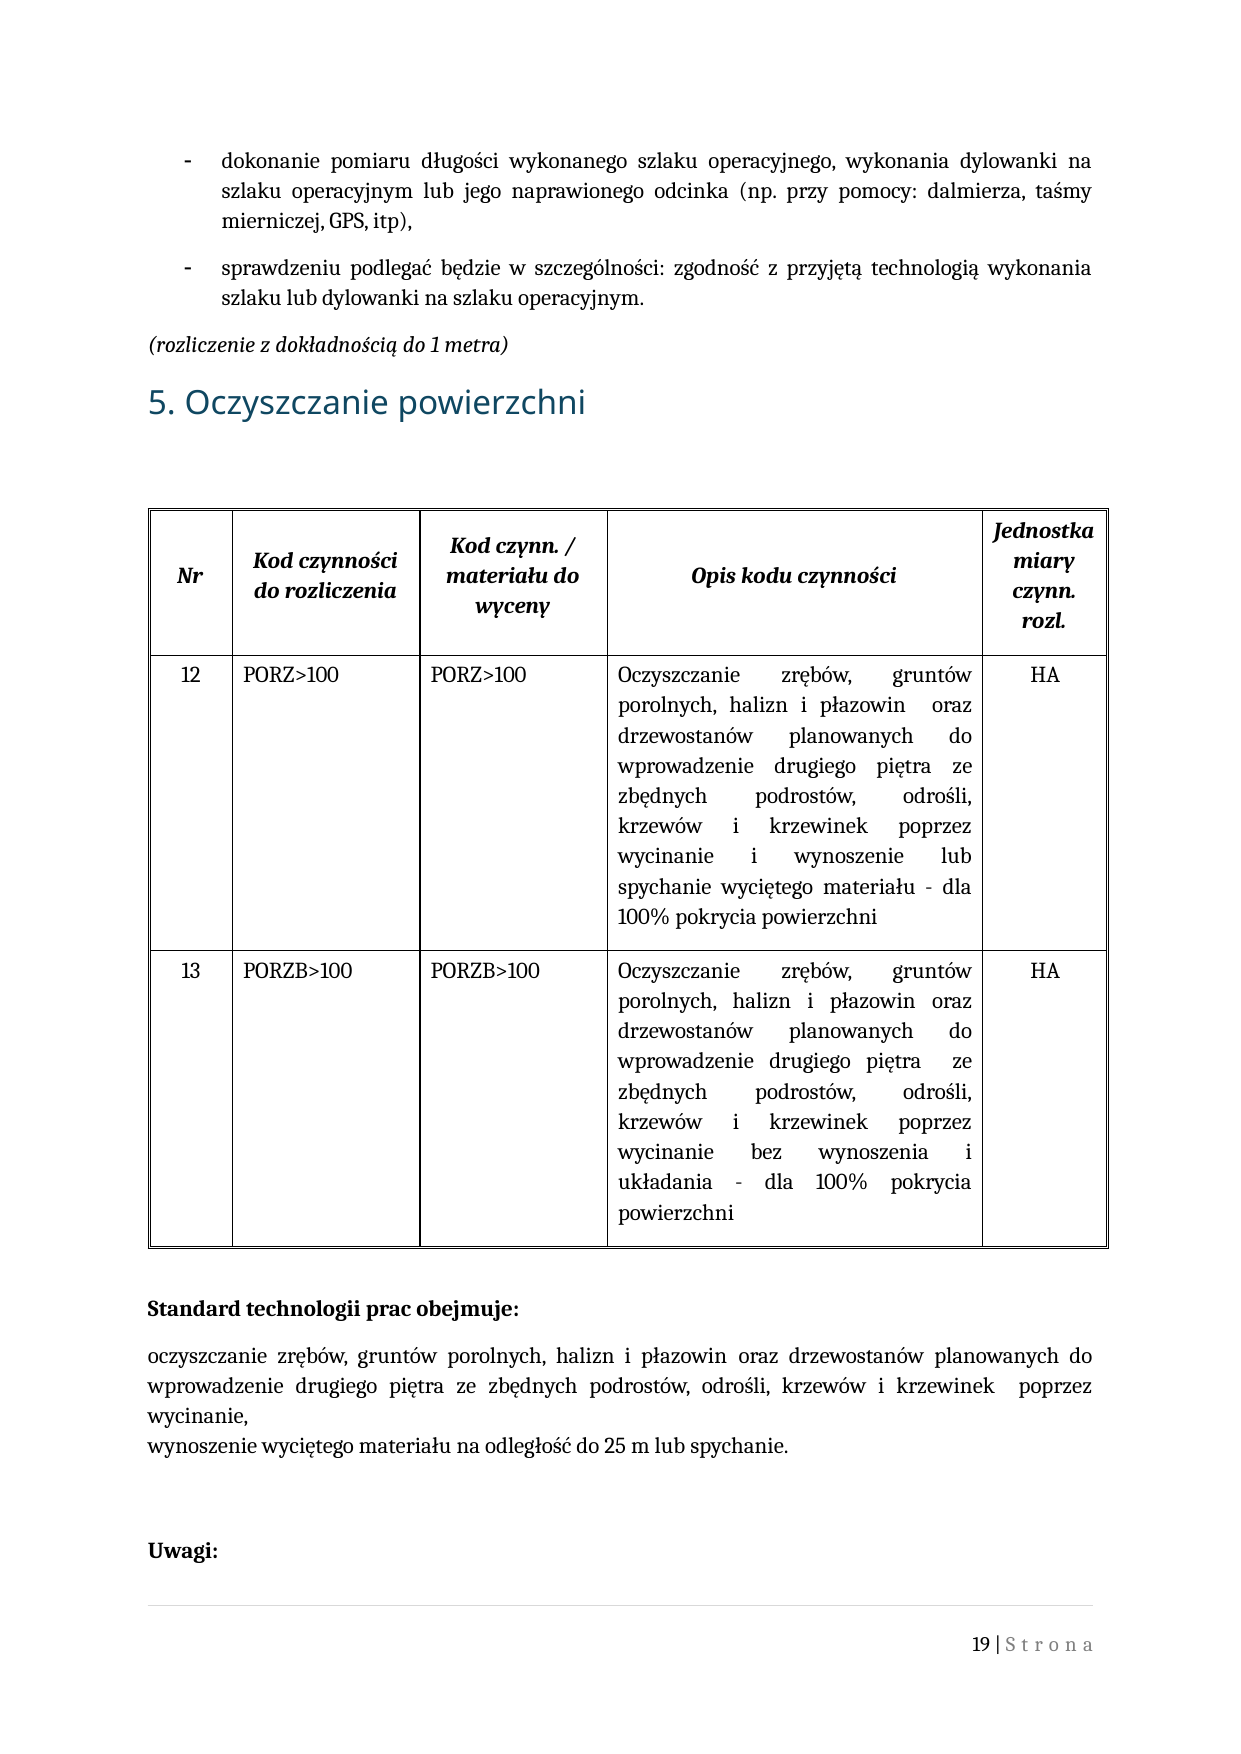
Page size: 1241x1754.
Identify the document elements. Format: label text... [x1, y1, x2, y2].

table_cell 13 [151, 951, 232, 1246]
table_header Opis kodu czynności [608, 511, 982, 655]
text 5. Oczyszczanie powierzchni [148, 379, 1093, 424]
table_cell PORZ>100 [421, 656, 607, 950]
text oczyszczanie zrębów, gruntów porolnych, halizn i płazowin oraz drzewostanów planowanych do wprowadzenie drugiego piętra ze zbędnych podrostów, odrośli, krzewów i krzewinek poprzez wycinanie, [148, 1343, 1093, 1429]
table_header Kod czynn. / materiału do wyceny [421, 511, 607, 655]
table_header Kod czynności do rozliczenia [233, 511, 419, 655]
text wynoszenie wyciętego materiału na odległość do 25 m lub spychanie. [148, 1433, 1093, 1460]
table_cell HA [983, 656, 1106, 950]
text Standard technologii prac obejmuje: [148, 1296, 1093, 1322]
text Uwagi: [148, 1538, 1093, 1564]
table_cell HA [983, 951, 1106, 1246]
list dokonanie pomiaru długości wykonanego szlaku operacyjnego, wykonania dylowanki na szlaku operacyjnym lub jego naprawionego odcinka (np. przy pomocy: dalmierza, taśmy mierniczej, GPS, itp), [184, 148, 1093, 234]
table_header Nr [151, 511, 232, 655]
list sprawdzeniu podlegać będzie w szczególności: zgodność z przyjętą technologią wykonania szlaku lub dylowanki na szlaku operacyjnym. [184, 255, 1093, 311]
table_cell PORZB>100 [421, 951, 607, 1246]
text (rozliczenie z dokładnością do 1 metra) [148, 332, 1093, 358]
table_cell PORZB>100 [233, 951, 419, 1246]
table_cell Oczyszczanie zrębów, gruntów porolnych, halizn i płazowin oraz drzewostanów planowanych do wprowadzenie drugiego piętra ze zbędnych podrostów, odrośli, krzewów i krzewinek poprzez wycinanie i wynoszenie lub spychanie wyciętego materiału - dla 100% pokrycia powierzchni [608, 656, 982, 950]
table_header Jednostka miary czynn. rozl. [983, 511, 1106, 655]
table_cell Oczyszczanie zrębów, gruntów porolnych, halizn i płazowin oraz drzewostanów planowanych do wprowadzenie drugiego piętra ze zbędnych podrostów, odrośli, krzewów i krzewinek poprzez wycinanie bez wynoszenia i układania - dla 100% pokrycia powierzchni [608, 951, 982, 1246]
table_cell PORZ>100 [233, 656, 419, 950]
table_cell 12 [151, 656, 232, 950]
